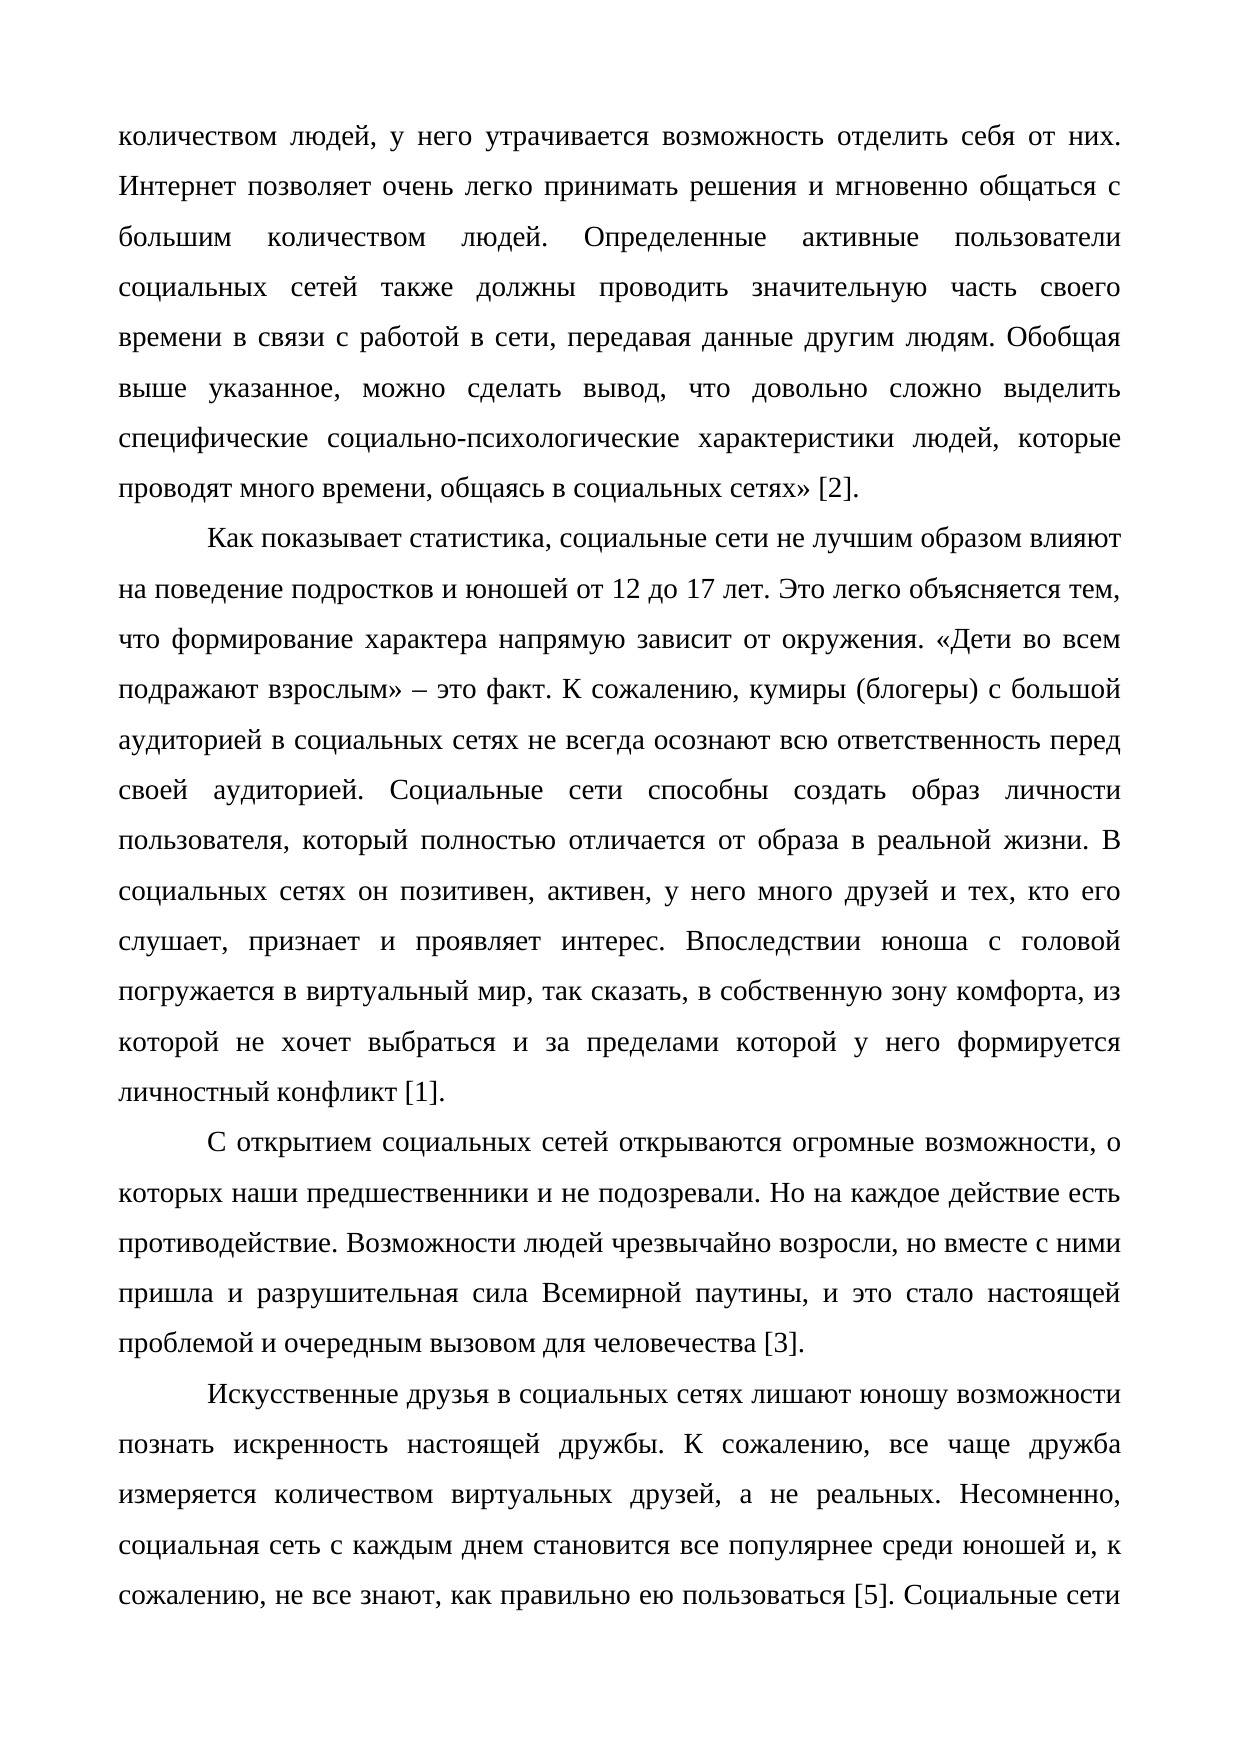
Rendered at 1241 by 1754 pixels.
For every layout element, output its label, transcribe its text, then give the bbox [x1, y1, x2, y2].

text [118, 118, 1122, 504]
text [118, 1376, 1122, 1611]
text Как показывает статистика, социальные сети не лучшим образом влияют на поведение подростков и юношей от 12 до 17 лет. Это легко объясняется тем, что формирование характера напрямую зависит от окружения. «Дети во всем подражают взрослым» – это факт. К сожалению, кумиры (блогеры) с большой аудиторией в социальных сетях не всегда осознают всю ответственность перед своей аудиторией. Социальные сети способны создать образ личности пользователя, который полностью отличается от образа в реальной жизни. В социальных сетях он позитивен, активен, у него много друзей и тех, кто его слушает, признает и проявляет интерес. Впоследствии юноша с головой погружается в виртуальный мир, так сказать, в собственную зону комфорта, из которой не хочет выбраться и за пределами которой у него формируется личностный конфликт [1]. [118, 521, 1122, 1108]
text С открытием социальных сетей открываются огромные возможности, о которых наши предшественники и не подозревали. Но на каждое действие есть противодействие. Возможности людей чрезвычайно возросли, но вместе с ними пришла и разрушительная сила Всемирной паутины, и это стало настоящей проблемой и очередным вызовом для человечества [3]. [118, 1124, 1122, 1359]
